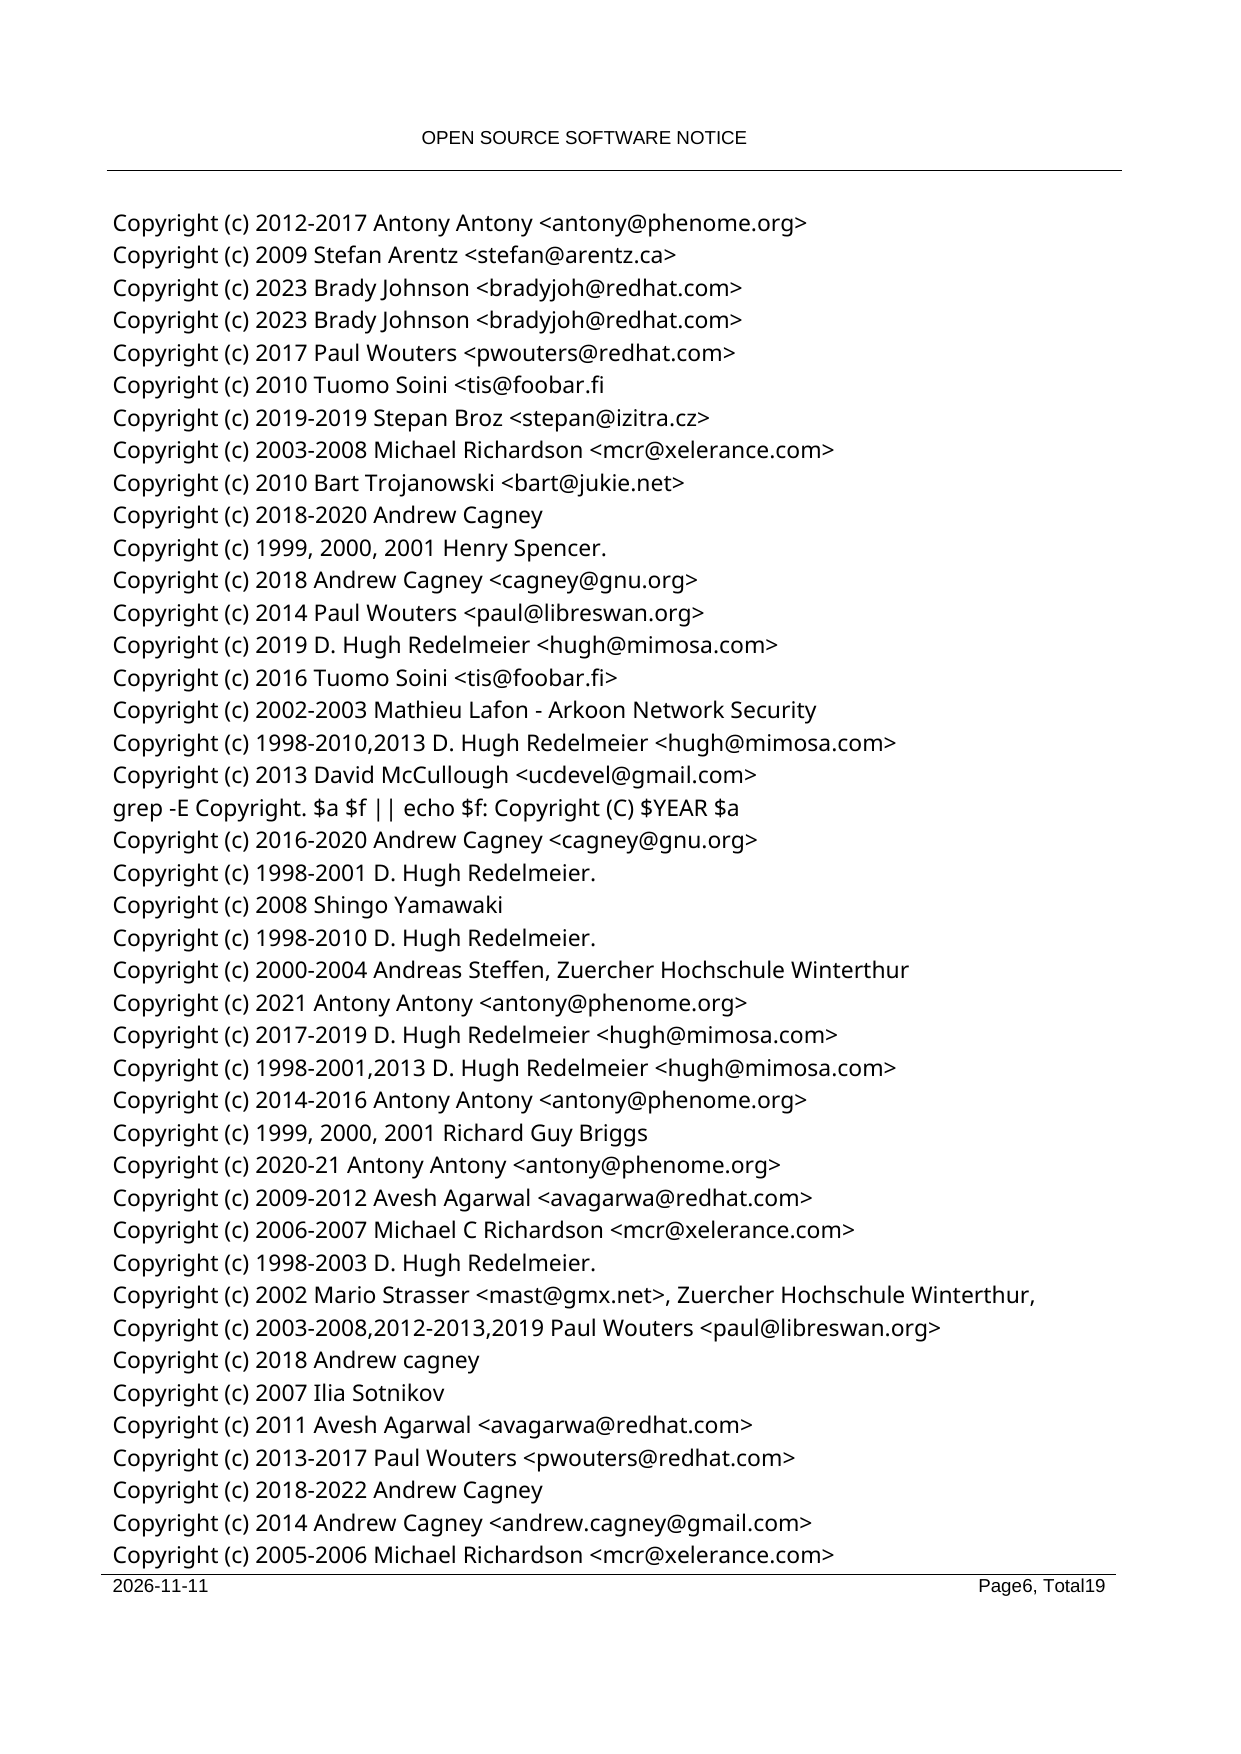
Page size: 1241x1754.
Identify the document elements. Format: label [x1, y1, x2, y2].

text [112, 206, 1128, 1571]
